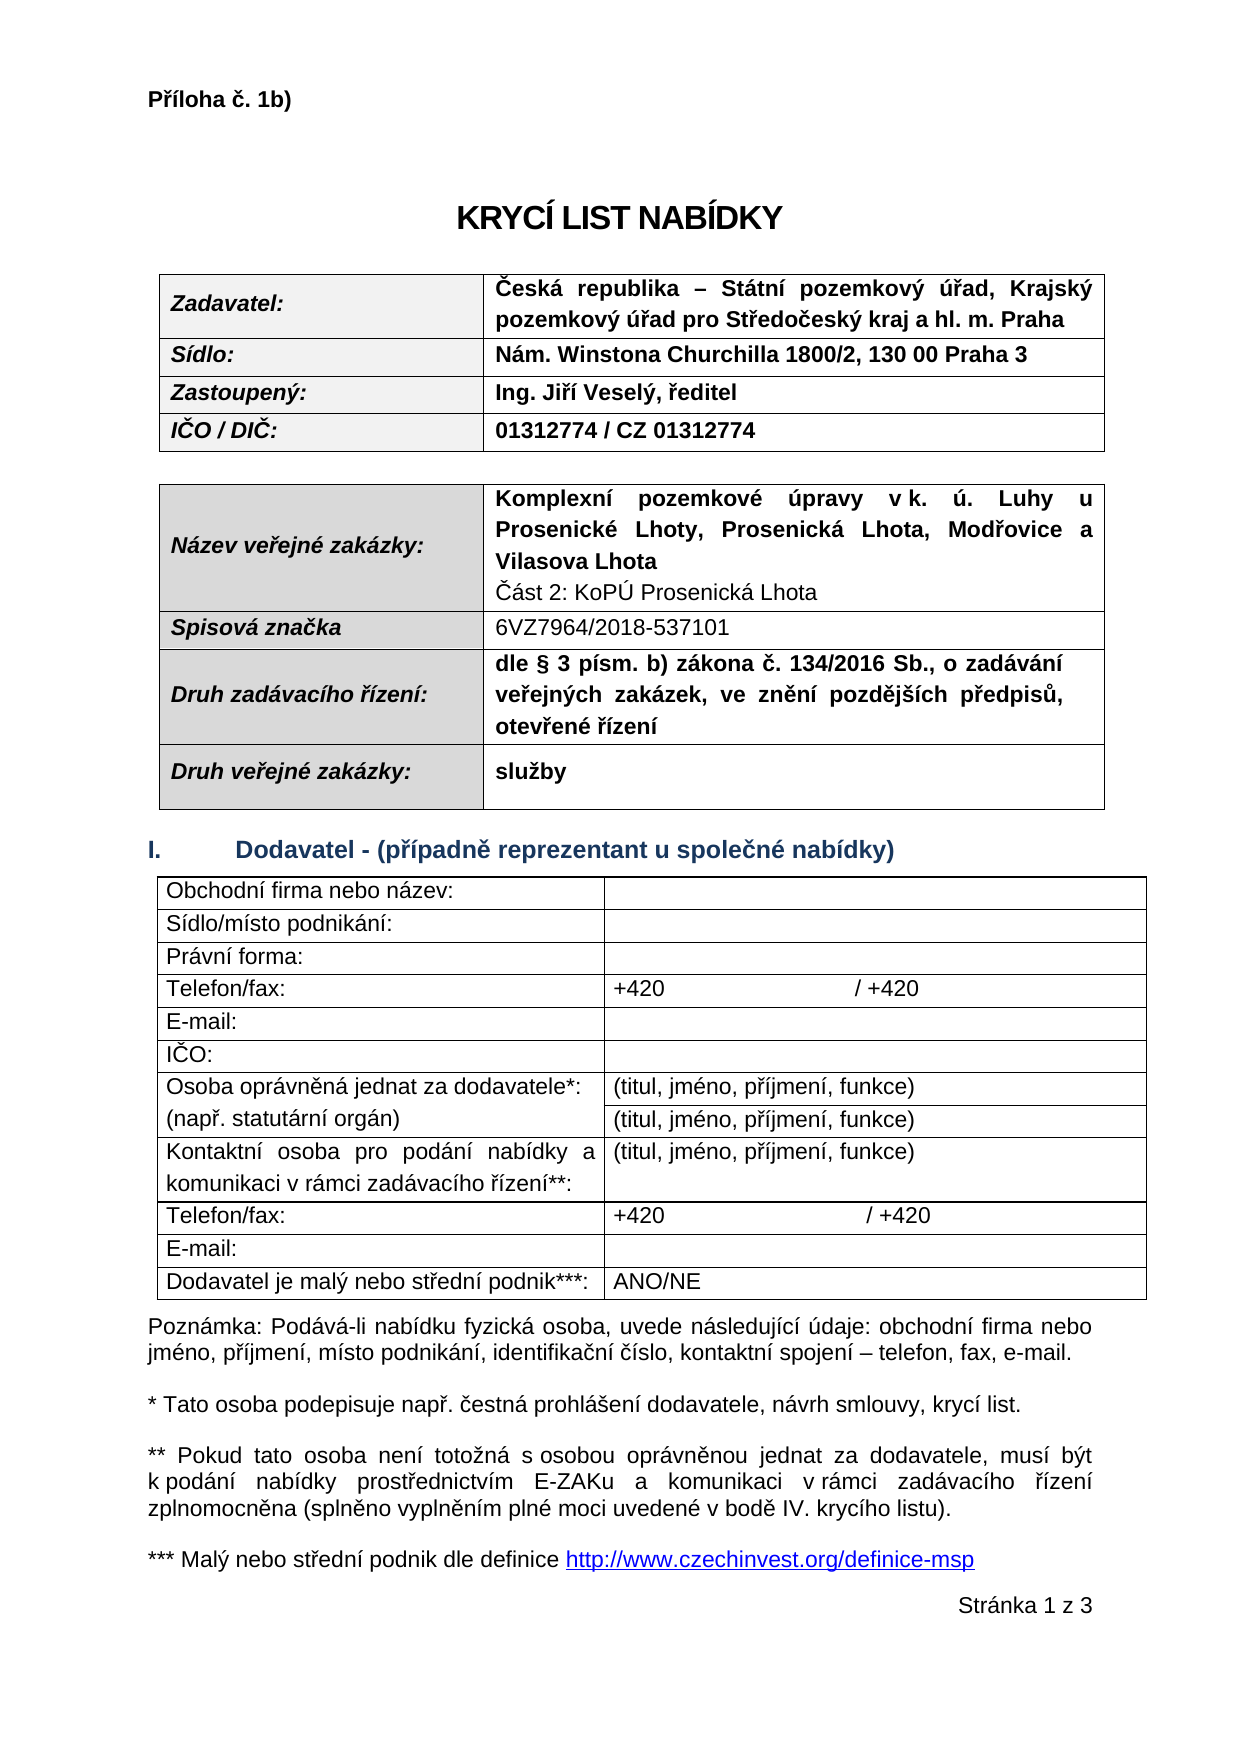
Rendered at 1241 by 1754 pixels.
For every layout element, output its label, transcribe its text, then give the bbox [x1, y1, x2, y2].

table_cell [605, 1235, 1146, 1267]
table_header Obchodní firma nebo název: [158, 878, 604, 909]
text ** Pokud tato osoba není totožná s osobou oprávněnou jednat za dodavatele, musí být k podání nabídky prostřednictvím E-ZAKu a komunikaci v rámci zadávacího řízení zplnomocněna (splněno vyplněním plné moci uvedené v bodě IV. krycího listu). [148, 1442, 1093, 1521]
table_cell služby [484, 745, 1104, 809]
table_cell Ing. Jiří Veselý, ředitel [484, 377, 1104, 413]
table_cell Dodavatel je malý nebo střední podnik***: [158, 1268, 604, 1299]
table_header Název veřejné zakázky: [160, 485, 483, 611]
table_cell [605, 943, 1146, 974]
table_cell (titul, jméno, příjmení, funkce) [605, 1138, 1146, 1201]
table_cell [605, 1041, 1146, 1072]
table_header Zadavatel: [160, 275, 483, 338]
subtitle Dodavatel - (případně reprezentant u společné nabídky) [148, 835, 1093, 864]
table_cell Kontaktní osoba pro podání nabídky a komunikaci v rámci zadávacího řízení**: [158, 1138, 604, 1201]
table_cell +420 / +420 [605, 975, 1146, 1007]
table_cell IČO / DIČ: [160, 414, 483, 451]
table_cell Druh zadávacího řízení: [160, 650, 483, 744]
table_cell Telefon/fax: [158, 975, 604, 1007]
table_cell (titul, jméno, příjmení, funkce) [605, 1073, 1146, 1105]
table_cell Nám. Winstona Churchilla 1800/2, 130 00 Praha 3 [484, 339, 1104, 376]
title Krycí list nabídky [148, 198, 1093, 236]
table_cell Telefon/fax: [158, 1203, 604, 1234]
table_cell ANO/NE [605, 1268, 1146, 1299]
table_cell E-mail: [158, 1008, 604, 1039]
table_header [605, 878, 1146, 909]
table_cell 6VZ7964/2018-537101 [484, 612, 1104, 648]
table_cell [605, 910, 1146, 942]
table_cell Sídlo: [160, 339, 483, 376]
table_header Česká republika – Státní pozemkový úřad, Krajský pozemkový úřad pro Středočeský kraj a hl. m. Praha [484, 275, 1104, 338]
table_cell [605, 1008, 1146, 1039]
table_cell Spisová značka [160, 612, 483, 648]
table_header Komplexní pozemkové úpravy v k. ú. Luhy u Prosenické Lhoty, Prosenická Lhota, Modřovice a Vilasova Lhota Část 2: KoPÚ Prosenická Lhota [484, 485, 1104, 611]
table_cell Zastoupený: [160, 377, 483, 413]
table_cell E-mail: [158, 1235, 604, 1267]
table_cell Osoba oprávněná jednat za dodavatele*: (např. statutární orgán) [158, 1073, 604, 1137]
table_cell +420 / +420 [605, 1203, 1146, 1234]
text * Tato osoba podepisuje např. čestná prohlášení dodavatele, návrh smlouvy, krycí list. [148, 1391, 1093, 1417]
table_cell Sídlo/místo podnikání: [158, 910, 604, 942]
text *** Malý nebo střední podnik dle definice http://www.czechinvest.org/definice-msp [148, 1546, 1093, 1572]
table_cell dle § 3 písm. b) zákona č. 134/2016 Sb., o zadávání veřejných zakázek, ve znění pozdějších předpisů, otevřené řízení [484, 650, 1104, 744]
table_cell 01312774 / CZ 01312774 [484, 414, 1104, 451]
table_cell Druh veřejné zakázky: [160, 745, 483, 809]
table_cell Právní forma: [158, 943, 604, 974]
table_cell IČO: [158, 1041, 604, 1072]
text Poznámka: Podává-li nabídku fyzická osoba, uvede následující údaje: obchodní firma nebo jméno, příjmení, místo podnikání, identifikační číslo, kontaktní spojení – telefon, fax, e-mail. [148, 1313, 1093, 1366]
table_cell (titul, jméno, příjmení, funkce) [605, 1106, 1146, 1137]
